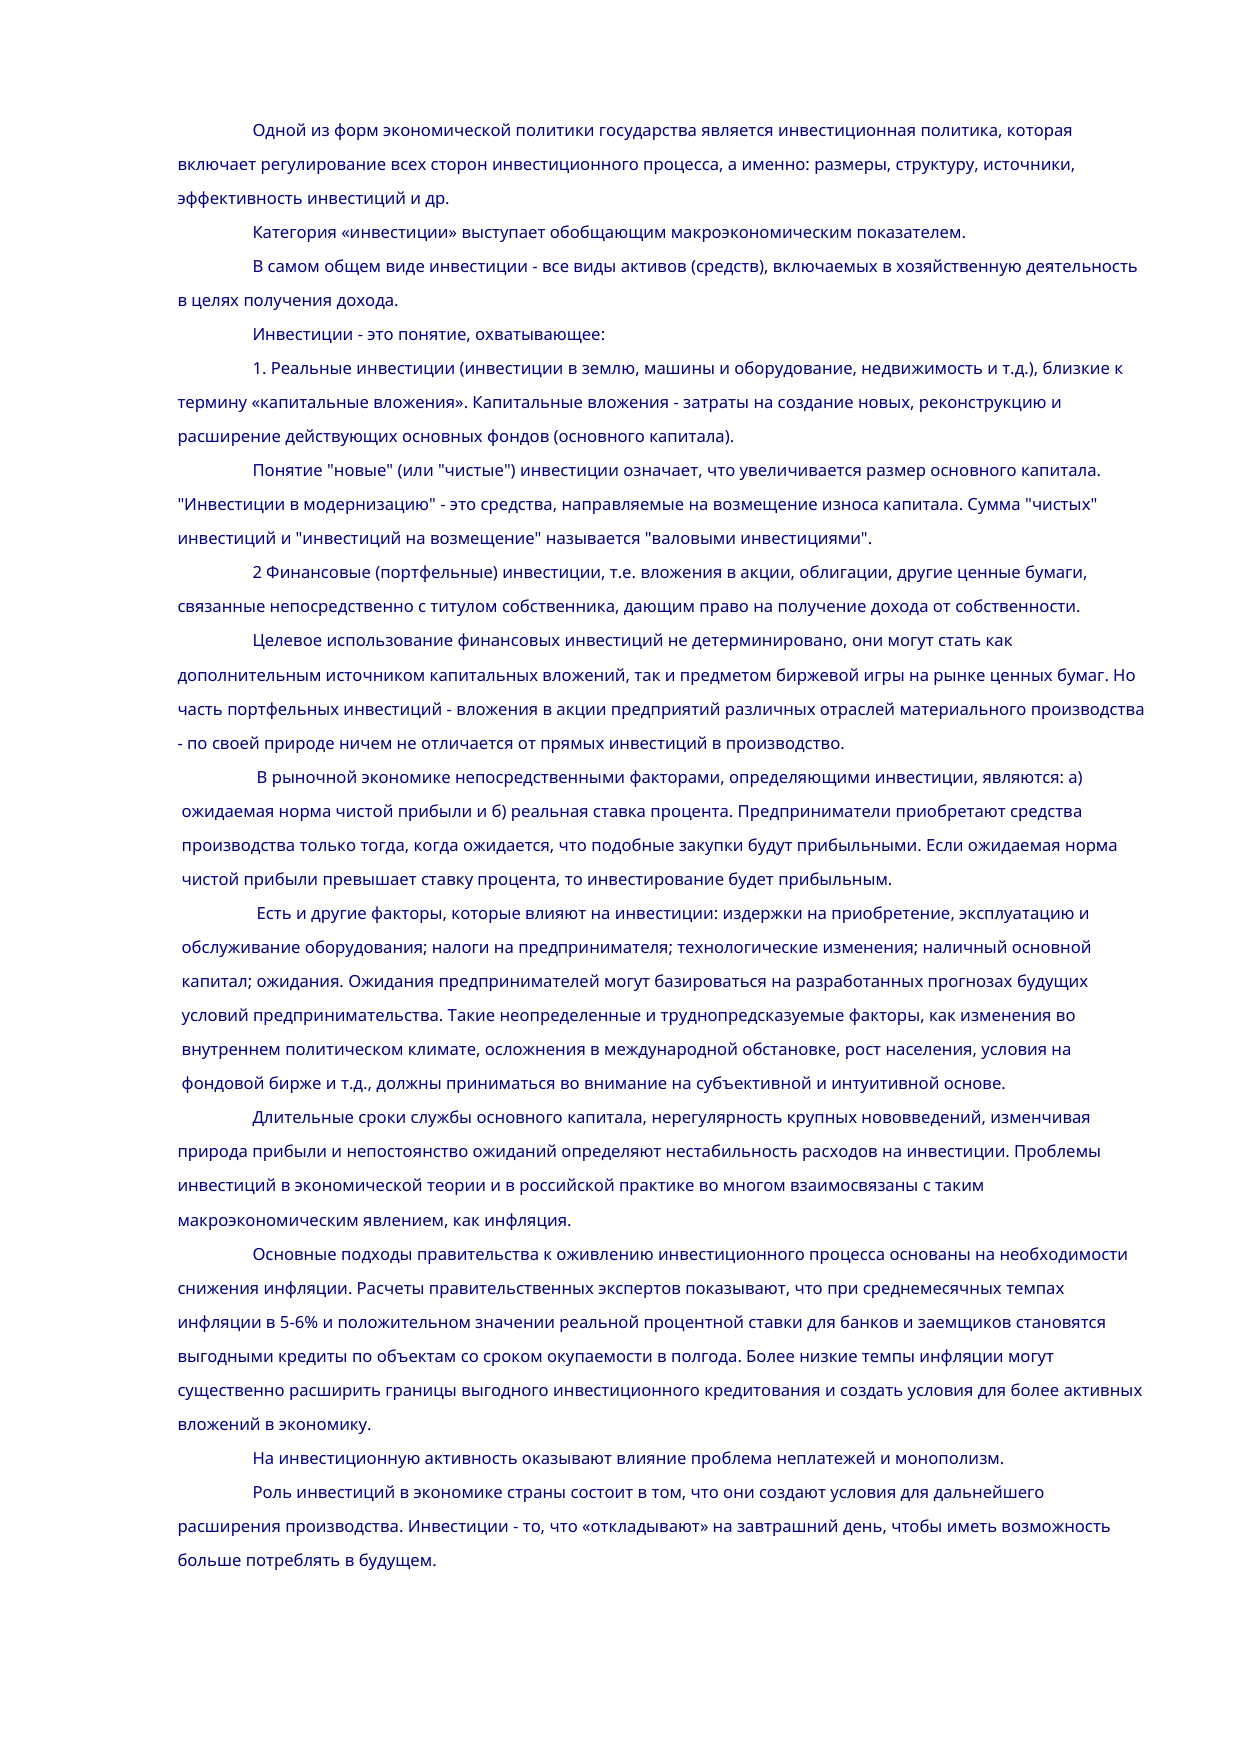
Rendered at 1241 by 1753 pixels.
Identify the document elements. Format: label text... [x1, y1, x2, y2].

text Длительные сроки службы основного капитала, нерегулярность крупных нововведений, изменчивая природа прибыли и непостоянство ожиданий определяют нестабильность расходов на инвестиции. Проблемы инвестиций в экономической теории и в российской практике во многом взаимосвязаны с таким макроэкономическим явлением, как инфляция. [177, 1106, 1152, 1231]
text В рыночной экономике непосредственными факторами, определяющими инвестиции, являются: а) ожидаемая норма чистой прибыли и б) реальная ставка процента. Предприниматели приобретают средства производства только тогда, когда ожидается, что подобные закупки будут прибыльными. Если ожидаемая норма чистой прибыли превышает ставку процента, то инвестирование будет прибыльным. [181, 765, 1152, 890]
text Одной из форм экономической политики государства является инвестиционная политика, которая включает регулирование всех сторон инвестиционного процесса, а именно: размеры, структуру, источники, эффективность инвестиций и др. [177, 118, 1152, 209]
text В самом общем виде инвестиции - все виды активов (средств), включаемых в хозяйственную деятельность в целях получения дохода. [177, 254, 1152, 311]
text Целевое использование финансовых инвестиций не детерминировано, они могут стать как дополнительным источником капитальных вложений, так и предметом биржевой игры на рынке ценных бумаг. Но часть портфельных инвестиций - вложения в акции предприятий различных отраслей материального производства - по своей природе ничем не отличается от прямых инвестиций в производство. [177, 629, 1152, 754]
text Понятие "новые" (или "чистые") инвестиции означает, что увеличивается размер основного капитала. "Инвестиции в модернизацию" - это средства, направляемые на возмещение износа капитала. Сумма "чистых" инвестиций и "инвестиций на возмещение" называется "валовыми инвестициями". [177, 459, 1152, 549]
text 1. Реальные инвестиции (инвестиции в землю, машины и оборудование, недвижимость и т.д.), близкие к термину «капитальные вложения». Капитальные вложения - затраты на создание новых, реконструкцию и расширение действующих основных фондов (основного капитала). [177, 357, 1152, 447]
text Основные подходы правительства к оживлению инвестиционного процесса основаны на необходимости снижения инфляции. Расчеты правительственных экспертов показывают, что при среднемесячных темпах инфляции в 5-6% и положительном значении реальной процентной ставки для банков и заемщиков становятся выгодными кредиты по объектам со сроком окупаемости в полгода. Более низкие темпы инфляции могут существенно расширить границы выгодного инвестиционного кредитования и создать условия для более активных вложений в экономику. [177, 1242, 1152, 1435]
text На инвестиционную активность оказывают влияние проблема неплатежей и монополизм. [177, 1447, 1152, 1469]
text Роль инвестиций в экономике страны состоит в том, что они создают условия для дальнейшего расширения производства. Инвестиции - то, что «откладывают» на завтрашний день, чтобы иметь возможность больше потреблять в будущем. [177, 1481, 1152, 1571]
text Категория «инвестиции» выступает обобщающим макроэкономическим показателем. [177, 220, 1152, 243]
text Есть и другие факторы, которые влияют на инвестиции: издержки на приобретение, эксплуатацию и обслуживание оборудования; налоги на предпринимателя; технологические изменения; наличный основной капитал; ожидания. Ожидания предпринимателей могут базироваться на разработанных прогнозах будущих условий предпринимательства. Такие неопределенные и труднопредсказуемые факторы, как изменения во внутреннем политическом климате, осложнения в международной обстановке, рост населения, условия на фондовой бирже и т.д., должны приниматься во внимание на субъективной и интуитивной основе. [181, 902, 1152, 1094]
text 2 Финансовые (портфельные) инвестиции, т.е. вложения в акции, облигации, другие ценные бумаги, связанные непосредственно с титулом собственника, дающим право на получение дохода от собственности. [177, 561, 1152, 618]
text Инвестиции - это понятие, охватывающее: [177, 322, 1152, 345]
